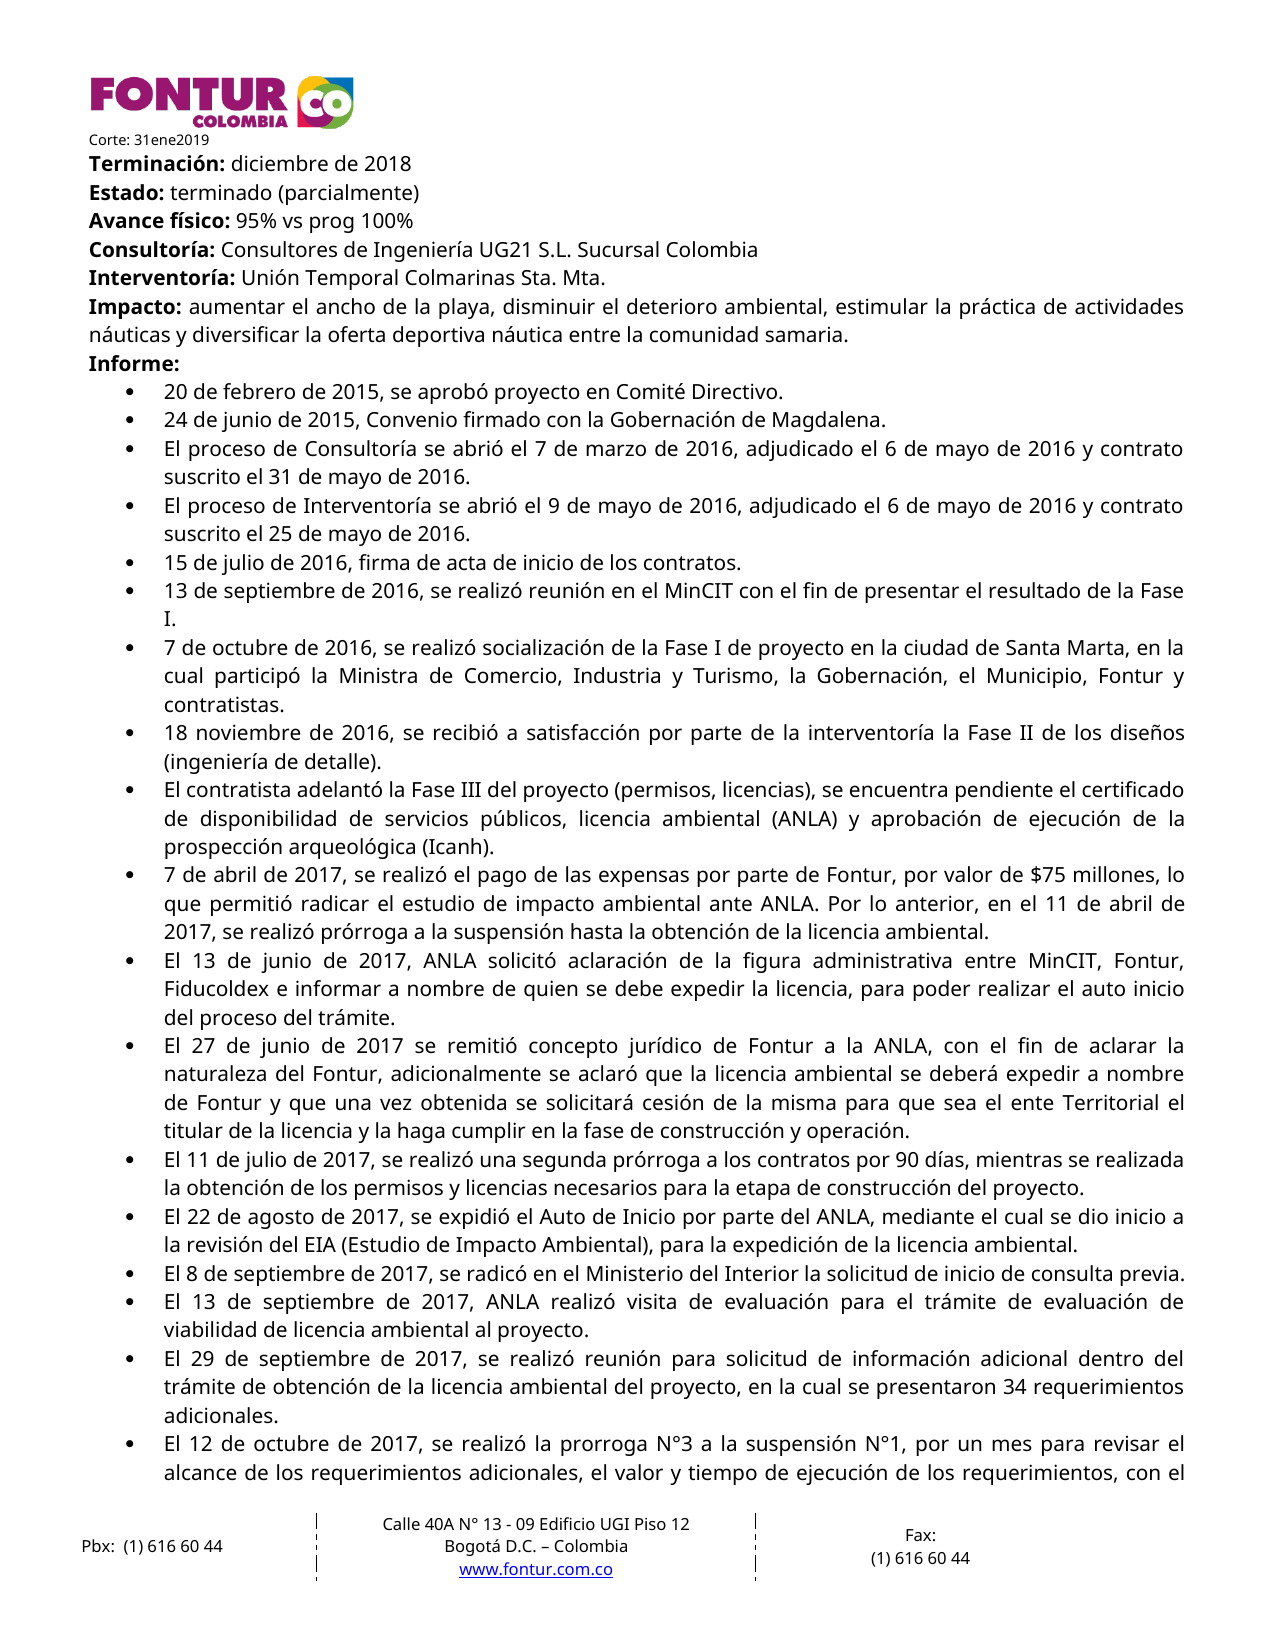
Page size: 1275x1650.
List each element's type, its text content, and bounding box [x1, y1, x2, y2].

text Informe: [89, 349, 1186, 377]
list 13 de septiembre de 2016, se realizó reunión en el MinCIT con el fin de presentar el resultado de la Fase I. [126, 576, 1186, 633]
list El 11 de julio de 2017, se realizó una segunda prórroga a los contratos por 90 días, mientras se realizada la obtención de los permisos y licencias necesarios para la etapa de construcción del proyecto. [126, 1145, 1186, 1202]
picture [88, 73, 355, 130]
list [126, 1429, 1186, 1486]
list 20 de febrero de 2015, se aprobó proyecto en Comité Directivo. [126, 377, 1186, 406]
list El 13 de septiembre de 2017, ANLA realizó visita de evaluación para el trámite de evaluación de viabilidad de licencia ambiental al proyecto. [126, 1287, 1186, 1344]
list 24 de junio de 2015, Convenio firmado con la Gobernación de Magdalena. [126, 406, 1186, 434]
list El 22 de agosto de 2017, se expidió el Auto de Inicio por parte del ANLA, mediante el cual se dio inicio a la revisión del EIA (Estudio de Impacto Ambiental), para la expedición de la licencia ambiental. [126, 1202, 1186, 1259]
list El 29 de septiembre de 2017, se realizó reunión para solicitud de información adicional dentro del trámite de obtención de la licencia ambiental del proyecto, en la cual se presentaron 34 requerimientos adicionales. [126, 1344, 1186, 1429]
list 18 noviembre de 2016, se recibió a satisfacción por parte de la interventoría la Fase II de los diseños (ingeniería de detalle). [126, 718, 1186, 775]
text Interventoría: Unión Temporal Colmarinas Sta. Mta. [89, 263, 1186, 292]
list El proceso de Interventoría se abrió el 9 de mayo de 2016, adjudicado el 6 de mayo de 2016 y contrato suscrito el 25 de mayo de 2016. [126, 491, 1186, 548]
text Avance físico: 95% vs prog 100% [89, 206, 1186, 235]
list El 13 de junio de 2017, ANLA solicitó aclaración de la figura administrativa entre MinCIT, Fontur, Fiducoldex e informar a nombre de quien se debe expedir la licencia, para poder realizar el auto inicio del proceso del trámite. [126, 946, 1186, 1031]
list 7 de abril de 2017, se realizó el pago de las expensas por parte de Fontur, por valor de $75 millones, lo que permitió radicar el estudio de impacto ambiental ante ANLA. Por lo anterior, en el 11 de abril de 2017, se realizó prórroga a la suspensión hasta la obtención de la licencia ambiental. [126, 861, 1186, 946]
list El contratista adelantó la Fase III del proyecto (permisos, licencias), se encuentra pendiente el certificado de disponibilidad de servicios públicos, licencia ambiental (ANLA) y aprobación de ejecución de la prospección arqueológica (Icanh). [126, 775, 1186, 861]
list 15 de julio de 2016, firma de acta de inicio de los contratos. [126, 548, 1186, 576]
list El proceso de Consultoría se abrió el 7 de marzo de 2016, adjudicado el 6 de mayo de 2016 y contrato suscrito el 31 de mayo de 2016. [126, 434, 1186, 491]
text Terminación: diciembre de 2018 [89, 149, 1186, 178]
list 7 de octubre de 2016, se realizó socialización de la Fase I de proyecto en la ciudad de Santa Marta, en la cual participó la Ministra de Comercio, Industria y Turismo, la Gobernación, el Municipio, Fontur y contratistas. [126, 633, 1186, 718]
list El 8 de septiembre de 2017, se radicó en el Ministerio del Interior la solicitud de inicio de consulta previa. [126, 1259, 1186, 1287]
text Consultoría: Consultores de Ingeniería UG21 S.L. Sucursal Colombia [89, 235, 1186, 263]
list El 27 de junio de 2017 se remitió concepto jurídico de Fontur a la ANLA, con el fin de aclarar la naturaleza del Fontur, adicionalmente se aclaró que la licencia ambiental se deberá expedir a nombre de Fontur y que una vez obtenida se solicitará cesión de la misma para que sea el ente Territorial el titular de la licencia y la haga cumplir en la fase de construcción y operación. [126, 1031, 1186, 1145]
text Impacto: aumentar el ancho de la playa, disminuir el deterioro ambiental, estimular la práctica de actividades náuticas y diversificar la oferta deportiva náutica entre la comunidad samaria. [89, 292, 1186, 349]
text Estado: terminado (parcialmente) [89, 178, 1186, 206]
